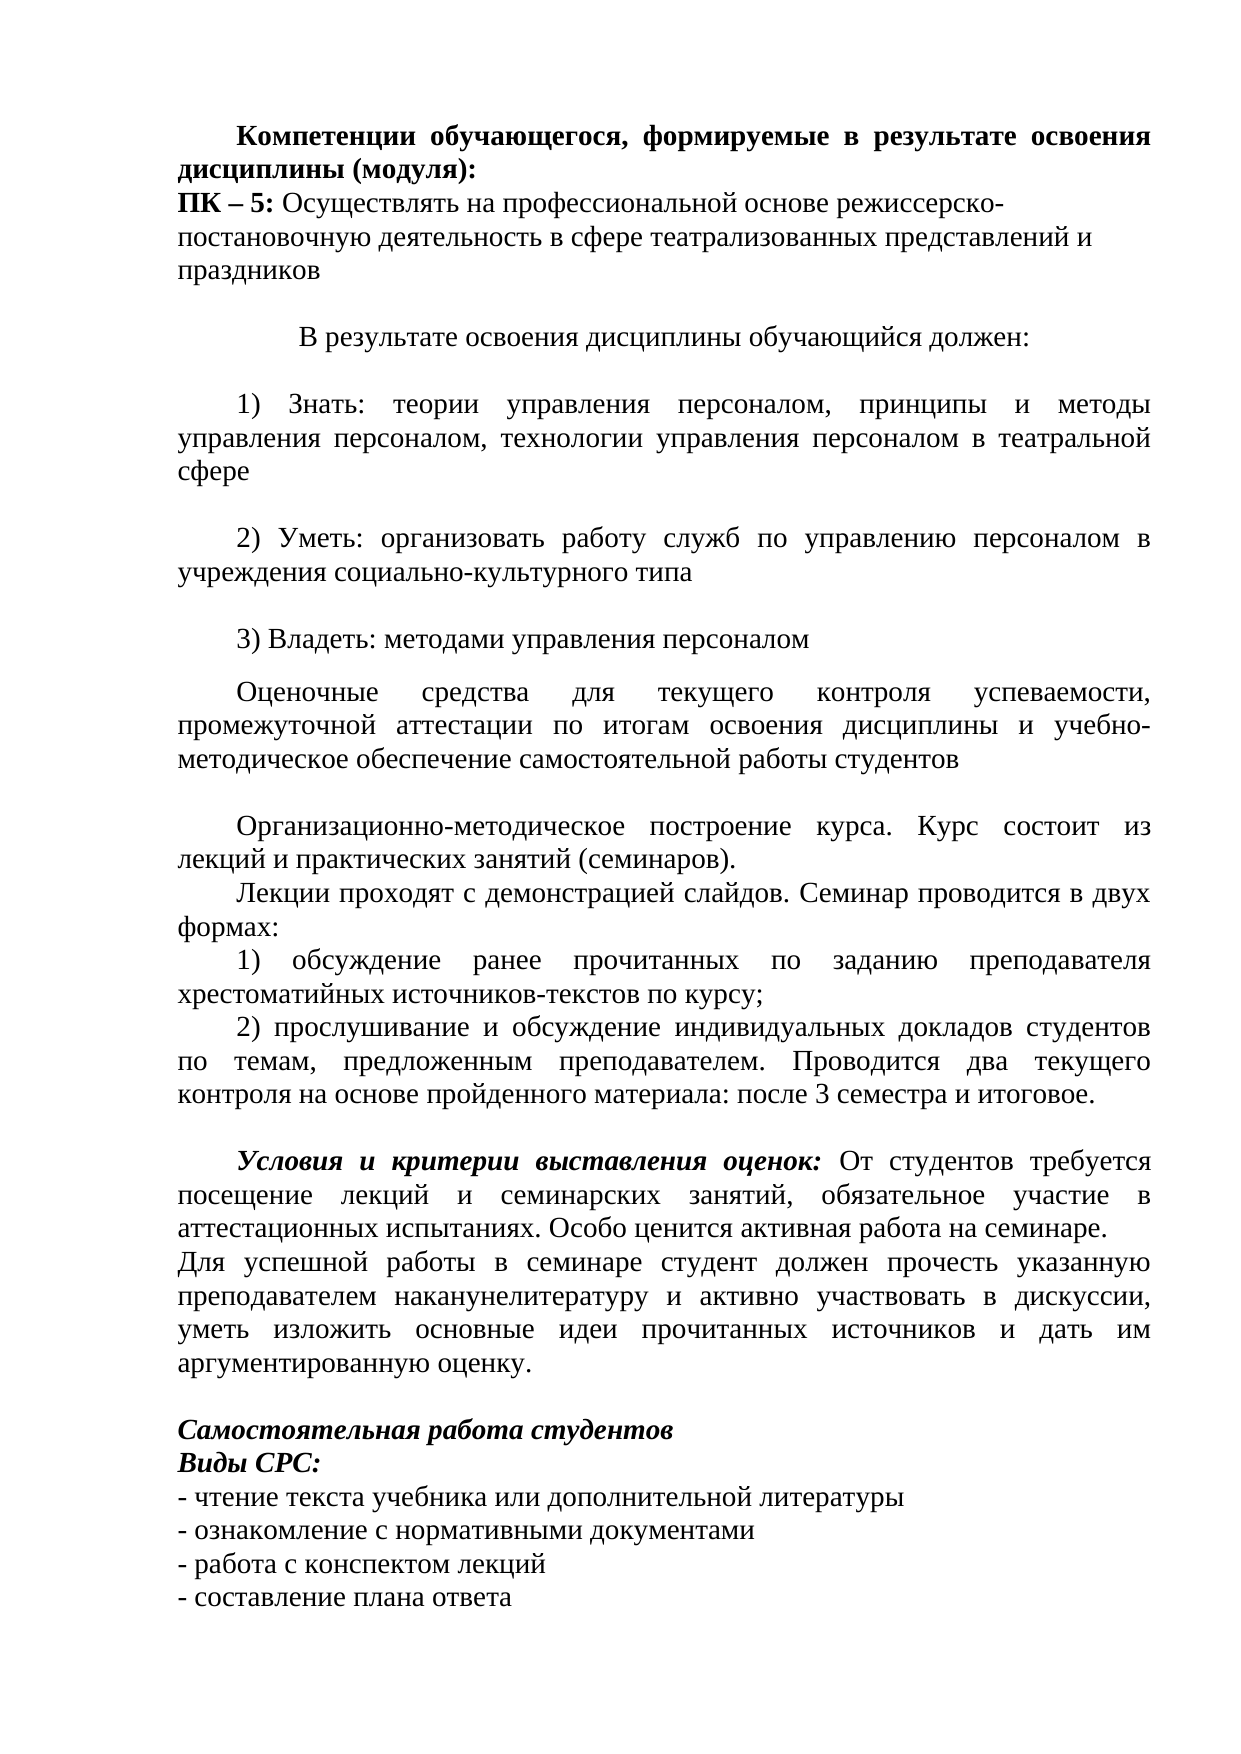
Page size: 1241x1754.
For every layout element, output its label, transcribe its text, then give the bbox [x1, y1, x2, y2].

text - ознакомление с нормативными документами [177, 1512, 1152, 1546]
text В результате освоения дисциплины обучающийся должен: [177, 319, 1152, 353]
text Компетенции обучающегося, формируемые в результате освоения дисциплины (модуля): [177, 118, 1152, 185]
text - составление плана ответа [177, 1579, 1152, 1613]
text Лекции проходят с демонстрацией слайдов. Семинар проводится в двух формах: [177, 875, 1152, 942]
text Самостоятельная работа студентов [177, 1412, 1152, 1445]
text ПК – 5: Осуществлять на профессиональной основе режиссерско-постановочную деятельность в сфере театрализованных представлений и праздников [177, 185, 1152, 286]
text Условия и критерии выставления оценок: От студентов требуется посещение лекций и семинарских занятий, обязательное участие в аттестационных испытаниях. Особо ценится активная работа на семинаре. [177, 1143, 1152, 1244]
text 2) прослушивание и обсуждение индивидуальных докладов студентов по темам, предложенным преподавателем. Проводится два текущего контроля на основе пройденного материала: после 3 семестра и итоговое. [177, 1009, 1152, 1110]
text Виды СРС: [177, 1445, 1152, 1479]
text - работа с конспектом лекций [177, 1546, 1152, 1579]
text Организационно-методическое построение курса. Курс состоит из лекций и практических занятий (семинаров). [177, 808, 1152, 875]
text 1) обсуждение ранее прочитанных по заданию преподавателя хрестоматийных источников-текстов по курсу; [177, 942, 1152, 1009]
text 3) Владеть: методами управления персоналом [177, 621, 1152, 655]
text Для успешной работы в семинаре студент должен прочесть указанную преподавателем наканунелитературу и активно участвовать в дискуссии, уметь изложить основные идеи прочитанных источников и дать им аргументированную оценку. [177, 1244, 1152, 1378]
text 1) Знать: теории управления персоналом, принципы и методы управления персоналом, технологии управления персоналом в театральной сфере [177, 386, 1152, 487]
text Оценочные средства для текущего контроля успеваемости, промежуточной аттестации по итогам освоения дисциплины и учебно-методическое обеспечение самостоятельной работы студентов [177, 674, 1152, 774]
text - чтение текста учебника или дополнительной литературы [177, 1479, 1152, 1512]
text 2) Уметь: организовать работу служб по управлению персоналом в учреждения социально-культурного типа [177, 521, 1152, 588]
